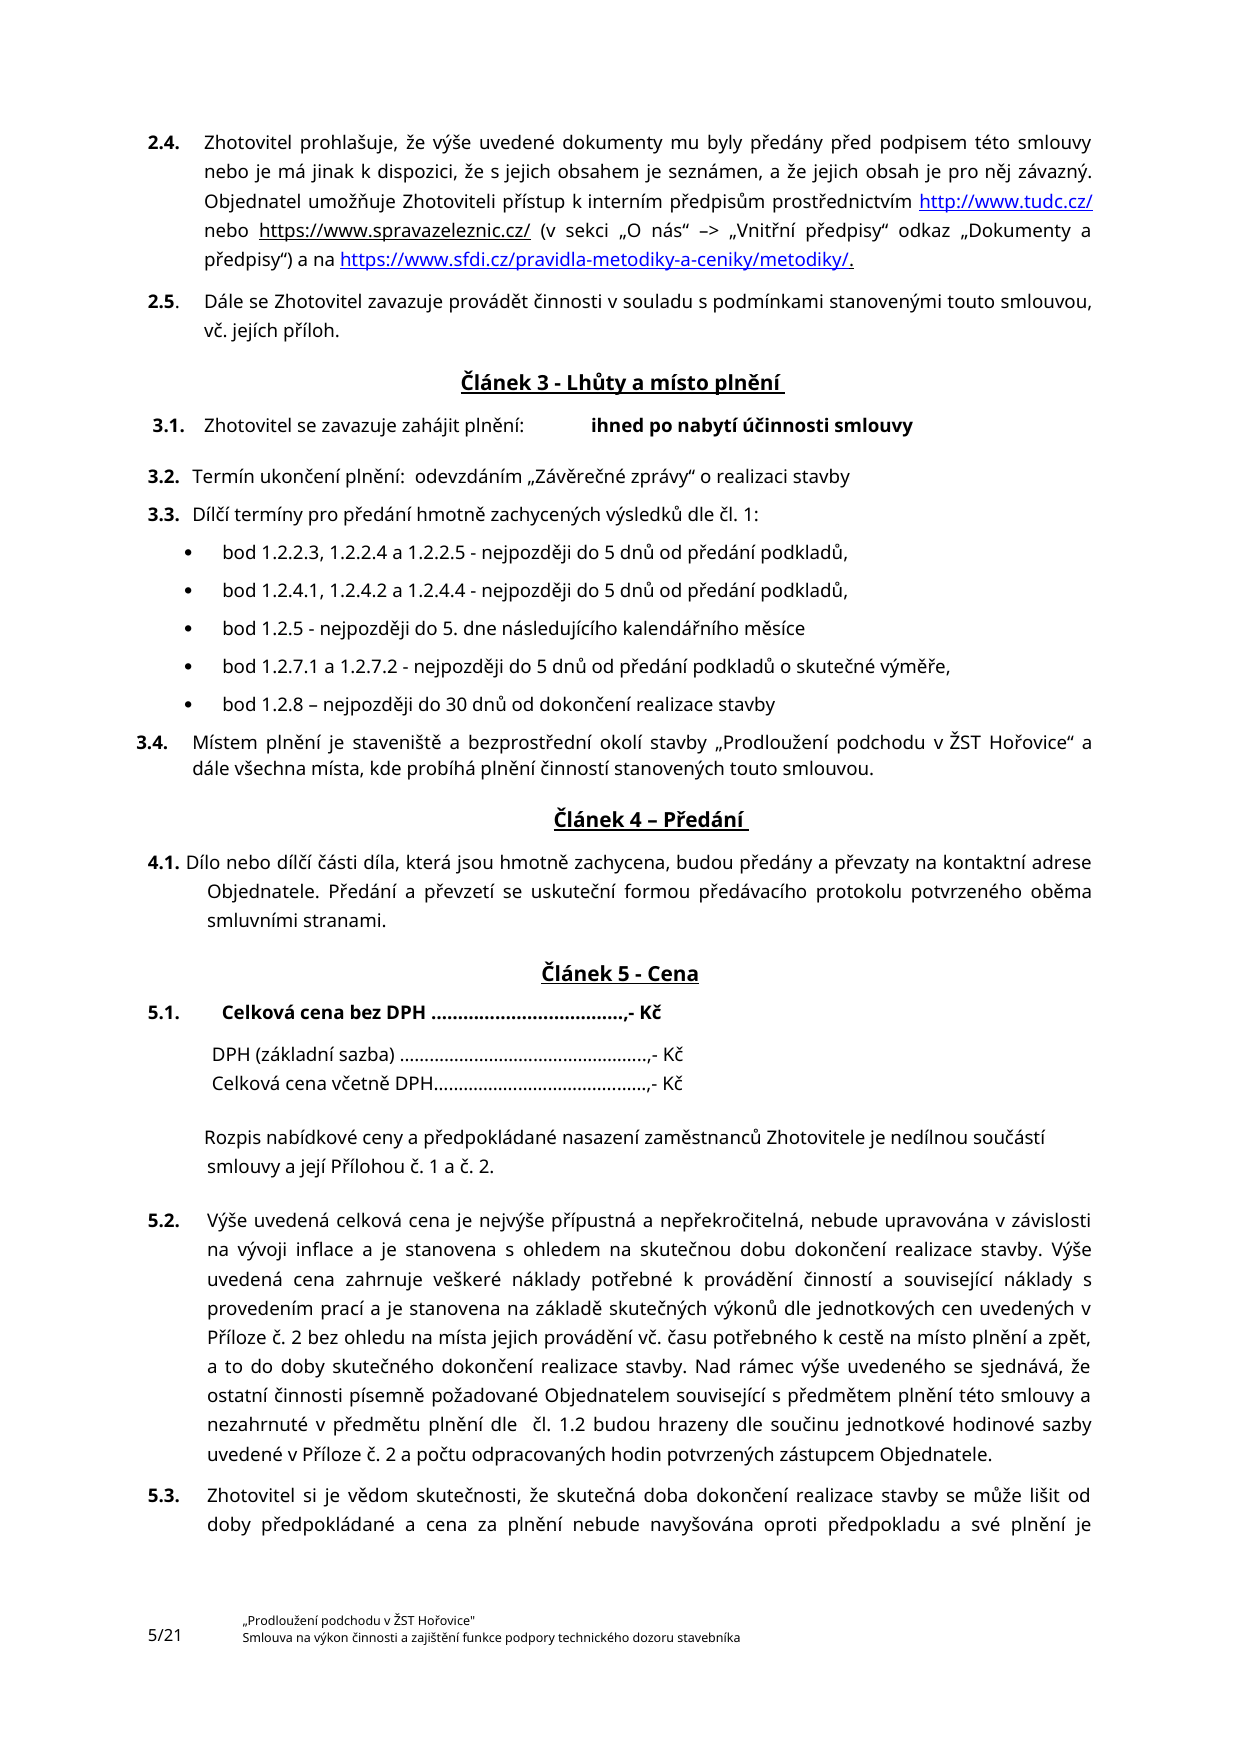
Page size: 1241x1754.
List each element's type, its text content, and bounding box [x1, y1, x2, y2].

text 4.1. Dílo nebo dílčí části díla, která jsou hmotně zachycena, budou předány a převzaty na kontaktní adrese Objednatele. Předání a převzetí se uskuteční formou předávacího protokolu potvrzeného oběma smluvními stranami. [148, 846, 1092, 934]
list bod 1.2.2.3, 1.2.2.4 a 1.2.2.5 - nejpozději do 5 dnů od předání podkladů, [185, 539, 1092, 565]
subtitle Článek 5 - Cena [148, 959, 1092, 987]
subtitle 5.1. Celková cena bez DPH ………….…………….…….,- Kč [148, 1000, 1092, 1025]
subtitle Článek 4 – Předání [204, 805, 1092, 834]
subtitle Článek 3 - Lhůty a místo plnění [148, 368, 1092, 396]
list bod 1.2.8 – nejpozději do 30 dnů od dokončení realizace stavby [185, 691, 1092, 717]
text 3.2. Termín ukončení plnění: odevzdáním „Závěrečné zprávy“ o realizaci stavby [148, 463, 1092, 489]
text 5.2. Výše uvedená celková cena je nejvýše přípustná a nepřekročitelná, nebude upravována v závislosti na vývoji inflace a je stanovena s ohledem na skutečnou dobu dokončení realizace stavby. Výše uvedená cena zahrnuje veškeré náklady potřebné k provádění činností a související náklady s provedením prací a je stanovena na základě skutečných výkonů dle jednotkových cen uvedených v Příloze č. 2 bez ohledu na místa jejich provádění vč. času potřebného k cestě na místo plnění a zpět, a to do doby skutečného dokončení realizace stavby. Nad rámec výše uvedeného se sjednává, že ostatní činnosti písemně požadované Objednatelem související s předmětem plnění této smlouvy a nezahrnuté v předmětu plnění dle čl. 1.2 budou hrazeny dle součinu jednotkové hodinové sazby uvedené v Příloze č. 2 a počtu odpracovaných hodin potvrzených zástupcem Objednatele. [148, 1204, 1092, 1467]
text Rozpis nabídkové ceny a předpokládané nasazení zaměstnanců Zhotovitele je nedílnou součástí smlouvy a její Přílohou č. 1 a č. 2. [148, 1121, 1092, 1179]
text 2.5. Dále se Zhotovitel zavazuje provádět činnosti v souladu s podmínkami stanovenými touto smlouvou, vč. jejích příloh. [148, 285, 1092, 343]
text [148, 1479, 1092, 1538]
text Celková cena včetně DPH……………..………………..……,- Kč [148, 1067, 1092, 1096]
list bod 1.2.5 - nejpozději do 5. dne následujícího kalendářního měsíce [185, 615, 1092, 641]
text 2.4. Zhotovitel prohlašuje, že výše uvedené dokumenty mu byly předány před podpisem této smlouvy nebo je má jinak k dispozici, že s jejich obsahem je seznámen, a že jejich obsah je pro něj závazný. Objednatel umožňuje Zhotoviteli přístup k interním předpisům prostřednictvím http://www.tudc.cz/ nebo https://www.spravazeleznic.cz/ (v sekci „O nás“ –> „Vnitřní předpisy“ odkaz „Dokumenty a předpisy“) a na https://www.sfdi.cz/pravidla-metodiky-a-ceniky/metodiky/. [148, 126, 1092, 272]
text 3.4. Místem plnění je staveniště a bezprostřední okolí stavby „Prodloužení podchodu v ŽST Hořovice“ a dále všechna místa, kde probíhá plnění činností stanovených touto smlouvou. [136, 729, 1092, 780]
text 3.1. Zhotovitel se zavazuje zahájit plnění: ihned po nabytí účinnosti smlouvy [148, 409, 1092, 438]
text DPH (základní sazba) …………………………………………..,- Kč [148, 1038, 1092, 1067]
text 3.3. Dílčí termíny pro předání hmotně zachycených výsledků dle čl. 1: [148, 501, 1092, 527]
list bod 1.2.7.1 a 1.2.7.2 - nejpozději do 5 dnů od předání podkladů o skutečné výměře, [185, 653, 1092, 679]
list bod 1.2.4.1, 1.2.4.2 a 1.2.4.4 - nejpozději do 5 dnů od předání podkladů, [185, 577, 1092, 603]
